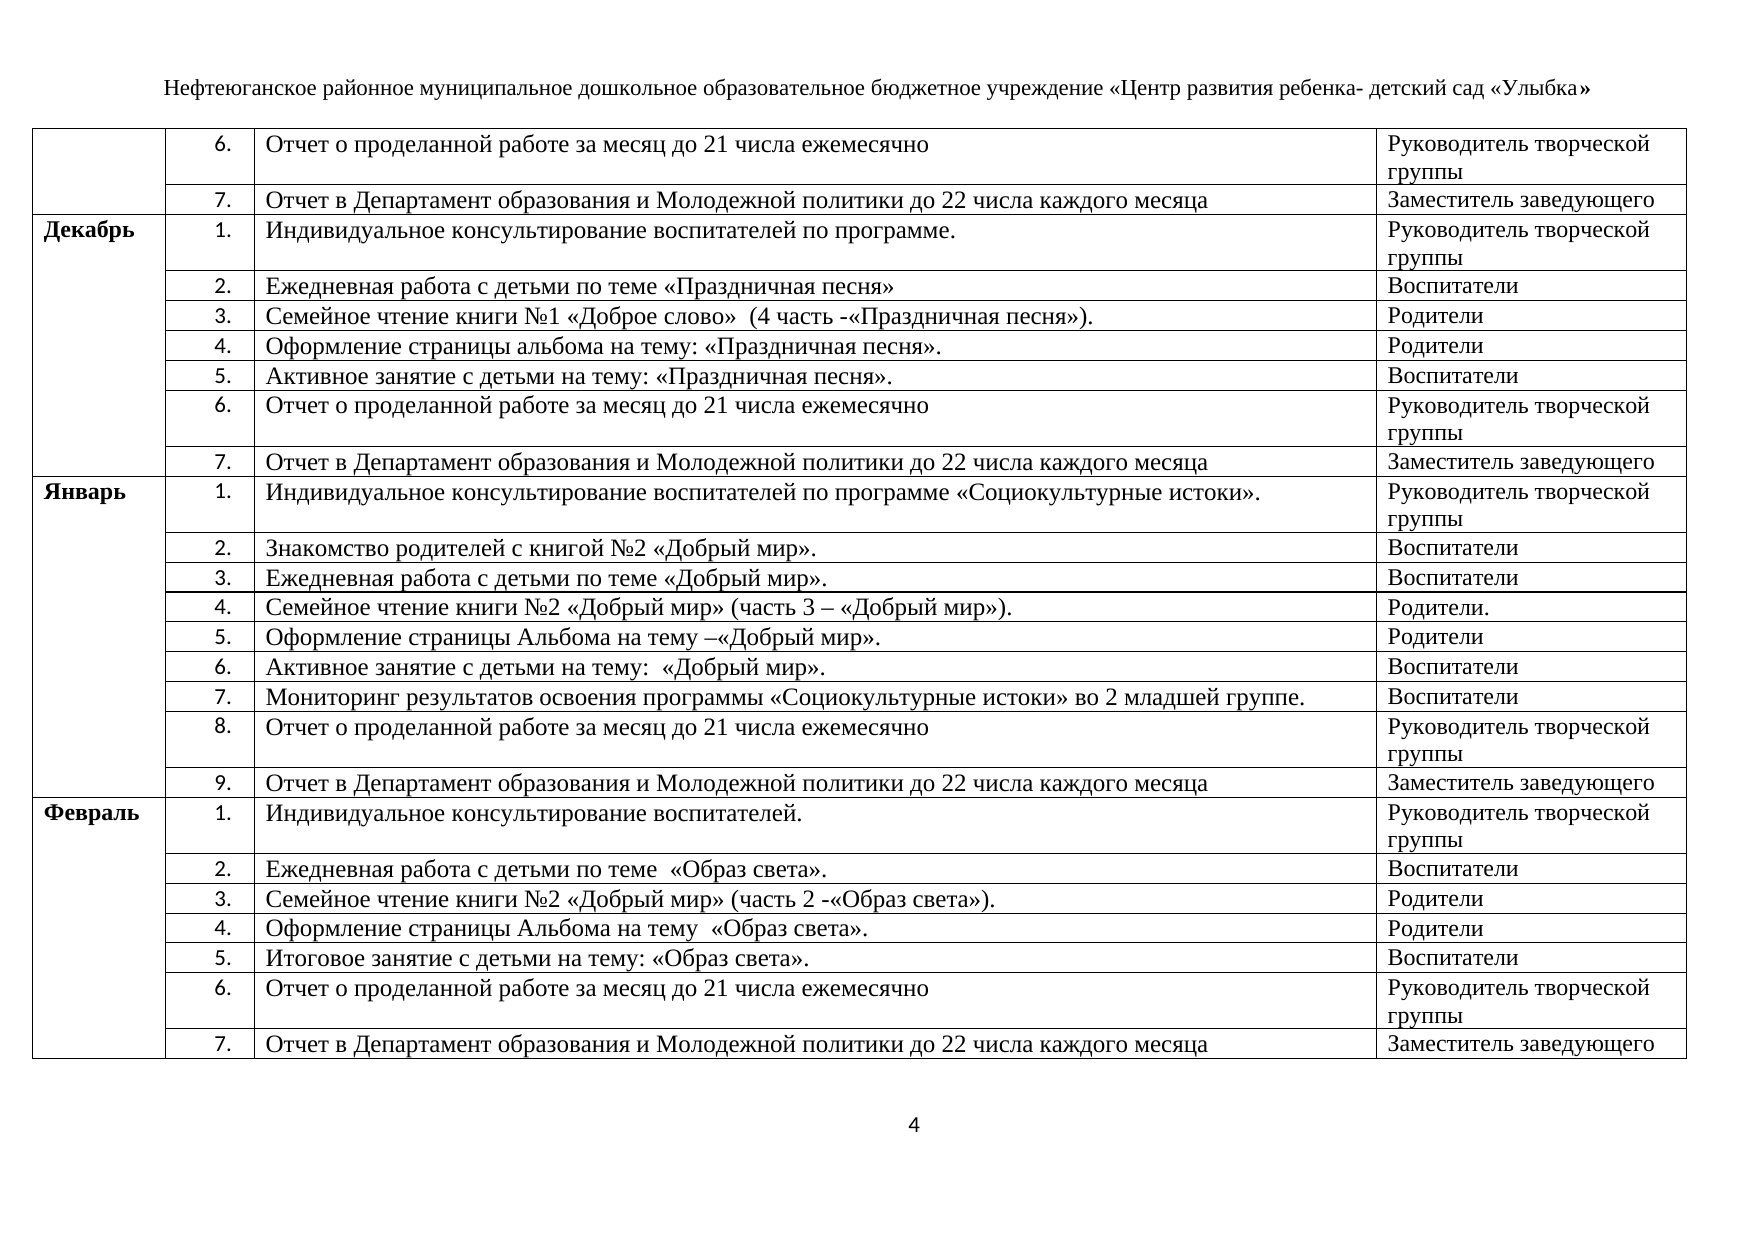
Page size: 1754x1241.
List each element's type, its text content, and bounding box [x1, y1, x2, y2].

table_cell Руководитель творческой группы [1377, 712, 1686, 767]
table_cell [166, 391, 254, 446]
table_cell Родители [1377, 622, 1686, 651]
table_cell Воспитатели [1377, 854, 1686, 883]
table_cell Заместитель заведующего [1377, 447, 1686, 476]
table_cell [166, 884, 254, 912]
table_cell Воспитатели [1377, 682, 1686, 711]
table_cell Индивидуальное консультирование воспитателей по программе «Социокультурные истоки». [255, 477, 1376, 532]
table_cell Воспитатели [1377, 361, 1686, 389]
table_cell [166, 533, 254, 562]
table_cell Воспитатели [1377, 652, 1686, 681]
table_cell Руководитель творческой группы [1377, 129, 1686, 184]
table_cell [166, 361, 254, 389]
table_cell Отчет в Департамент образования и Молодежной политики до 22 числа каждого месяца [255, 185, 1376, 214]
table_cell Активное занятие с детьми на тему: «Праздничная песня». [255, 361, 1376, 389]
table_cell [166, 622, 254, 651]
table_cell Мониторинг результатов освоения программы «Социокультурные истоки» во 2 младшей группе. [255, 682, 1376, 711]
table_cell [166, 447, 254, 476]
table_cell Отчет о проделанной работе за месяц до 21 числа ежемесячно [255, 973, 1376, 1028]
table_cell [166, 914, 254, 942]
table_cell [166, 973, 254, 1028]
table_cell Родители [1377, 301, 1686, 330]
table_cell Ежедневная работа с детьми по теме «Образ света». [255, 854, 1376, 883]
table_cell Родители [1377, 884, 1686, 912]
table_cell [166, 854, 254, 883]
table_cell Отчет в Департамент образования и Молодежной политики до 22 числа каждого месяца [255, 447, 1376, 476]
table_cell [166, 798, 254, 853]
table_cell [166, 1029, 254, 1058]
table_cell Отчет в Департамент образования и Молодежной политики до 22 числа каждого месяца [255, 768, 1376, 797]
table_cell Руководитель творческой группы [1377, 973, 1686, 1028]
table_cell Воспитатели [1377, 943, 1686, 972]
table_cell Семейное чтение книги №2 «Добрый мир» (часть 3 – «Добрый мир»). [255, 593, 1376, 621]
table_cell Февраль [33, 798, 165, 1058]
table_cell Оформление страницы Альбома на тему «Образ света». [255, 914, 1376, 942]
table_cell Ежедневная работа с детьми по теме «Праздничная песня» [255, 271, 1376, 300]
table_cell [166, 215, 254, 270]
table_cell [166, 712, 254, 767]
table_cell Воспитатели [1377, 271, 1686, 300]
table_cell Заместитель заведующего [1377, 768, 1686, 797]
table_cell [166, 943, 254, 972]
table_cell Отчет о проделанной работе за месяц до 21 числа ежемесячно [255, 129, 1376, 184]
table_cell Воспитатели [1377, 563, 1686, 591]
table_cell [166, 301, 254, 330]
table_cell [166, 271, 254, 300]
table_cell Индивидуальное консультирование воспитателей по программе. [255, 215, 1376, 270]
table_cell [166, 331, 254, 360]
table_cell Оформление страницы альбома на тему: «Праздничная песня». [255, 331, 1376, 360]
table_cell [166, 477, 254, 532]
table_cell Январь [33, 477, 165, 797]
table_cell Активное занятие с детьми на тему: «Добрый мир». [255, 652, 1376, 681]
table_cell [166, 768, 254, 797]
table_cell [166, 682, 254, 711]
table_cell Воспитатели [1377, 533, 1686, 562]
table_cell Заместитель заведующего [1377, 1029, 1686, 1058]
table_cell Итоговое занятие с детьми на тему: «Образ света». [255, 943, 1376, 972]
table_cell Индивидуальное консультирование воспитателей. [255, 798, 1376, 853]
table_cell Руководитель творческой группы [1377, 477, 1686, 532]
table_cell Руководитель творческой группы [1377, 798, 1686, 853]
table_cell Руководитель творческой группы [1377, 391, 1686, 446]
table_cell Отчет о проделанной работе за месяц до 21 числа ежемесячно [255, 712, 1376, 767]
table_cell Родители. [1377, 593, 1686, 621]
table_cell [166, 652, 254, 681]
table_cell Ежедневная работа с детьми по теме «Добрый мир». [255, 563, 1376, 591]
table_cell Оформление страницы Альбома на тему –«Добрый мир». [255, 622, 1376, 651]
table_cell Декабрь [33, 215, 165, 476]
table_cell Семейное чтение книги №1 «Доброе слово» (4 часть -«Праздничная песня»). [255, 301, 1376, 330]
table_cell [166, 593, 254, 621]
table_cell Руководитель творческой группы [1377, 215, 1686, 270]
table_cell Родители [1377, 914, 1686, 942]
table_cell [166, 563, 254, 591]
table_cell [166, 185, 254, 214]
table_cell Родители [1377, 331, 1686, 360]
table_cell Отчет о проделанной работе за месяц до 21 числа ежемесячно [255, 391, 1376, 446]
table_cell [166, 129, 254, 184]
table_cell Отчет в Департамент образования и Молодежной политики до 22 числа каждого месяца [255, 1029, 1376, 1058]
table_cell Заместитель заведующего [1377, 185, 1686, 214]
table_cell Знакомство родителей с книгой №2 «Добрый мир». [255, 533, 1376, 562]
table_cell Семейное чтение книги №2 «Добрый мир» (часть 2 -«Образ света»). [255, 884, 1376, 912]
